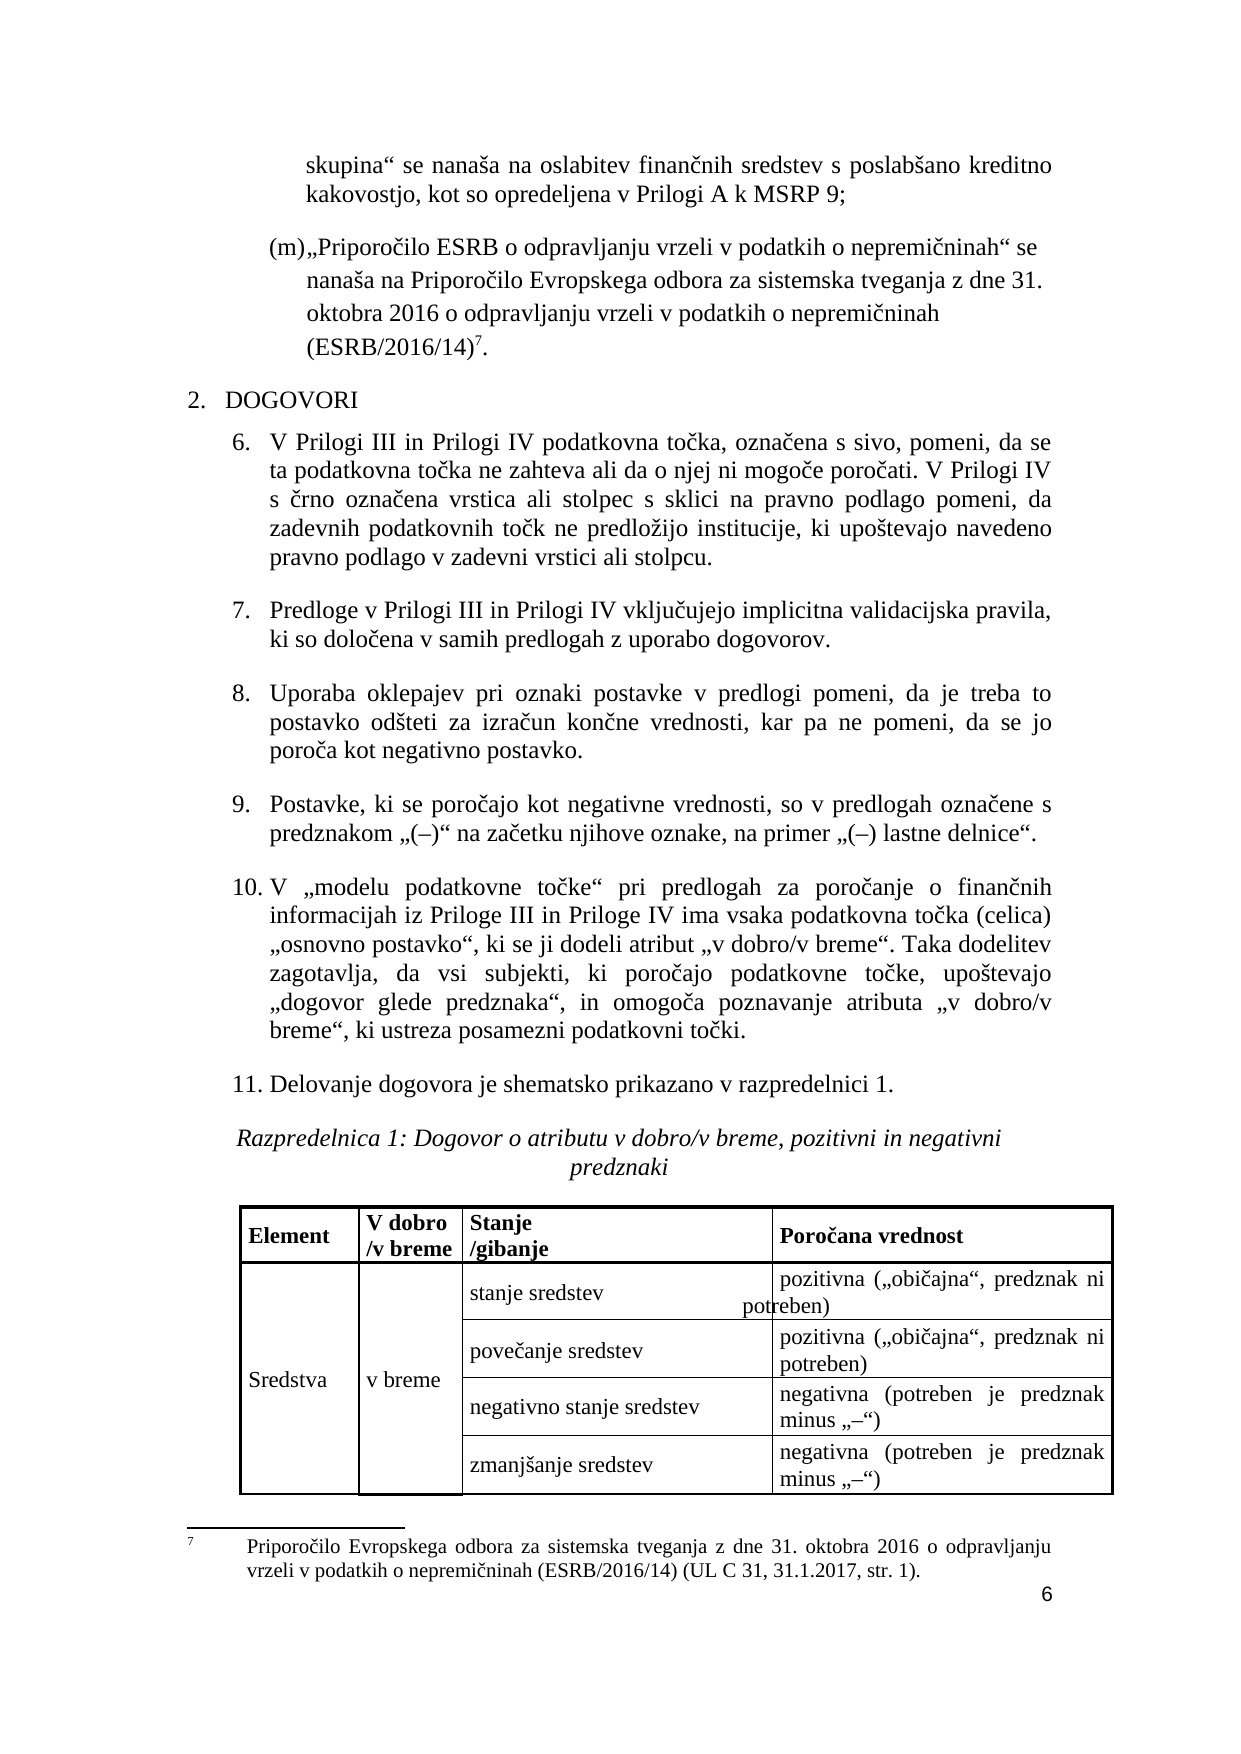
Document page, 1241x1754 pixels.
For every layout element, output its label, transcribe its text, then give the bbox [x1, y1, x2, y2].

table_cell negativna (potreben je predznak minus „–“) [773, 1378, 1111, 1435]
table_header Poročana vrednost [773, 1209, 1111, 1261]
table_cell negativna (potreben je predznak minus „–“) [773, 1436, 1111, 1493]
text V „modelu podatkovne točke“ pri predlogah za poročanje o finančnih informacijah iz Priloge III in Priloge IV ima vsaka podatkovna točka (celica) „osnovno postavko“, ki se ji dodeli atribut „v dobro/v breme“. Taka dodelitev zagotavlja, da vsi subjekti, ki poročajo podatkovne točke, upoštevajo „dogovor glede predznaka“, in omogoča poznavanje atributa „v dobro/v breme“, ki ustreza posamezni podatkovni točki. [232, 872, 1053, 1044]
subtitle Dogovori [187, 385, 1053, 414]
table_cell pozitivna („običajna“, predznak ni potreben) [773, 1264, 1111, 1319]
table_cell stanje sredstev [463, 1264, 772, 1319]
text Predloge v Prilogi III in Prilogi IV vključujejo implicitna validacijska pravila, ki so določena v samih predlogah z uporabo dogovorov. [232, 595, 1053, 653]
table_cell Sredstva [242, 1264, 358, 1493]
table_cell povečanje sredstev [463, 1320, 772, 1377]
table_cell zmanjšanje sredstev [463, 1436, 772, 1493]
text Uporaba oklepajev pri oznaki postavke v predlogi pomeni, da je treba to postavko odšteti za izračun končne vrednosti, kar pa ne pomeni, da se jo poroča kot negativno postavko. [232, 678, 1053, 764]
list „Priporočilo ESRB o odpravljanju vrzeli v podatkih o nepremičninah“ se nanaša na Priporočilo Evropskega odbora za sistemska tveganja z dne 31. oktobra 2016 o odpravljanju vrzeli v podatkih o nepremičninah (ESRB/2016/14). [269, 232, 1053, 360]
table_header Stanje /gibanje [463, 1209, 772, 1261]
text V Prilogi III in Prilogi IV podatkovna točka, označena s sivo, pomeni, da se ta podatkovna točka ne zahteva ali da o njej ni mogoče poročati. V Prilogi IV s črno označena vrstica ali stolpec s sklici na pravno podlago pomeni, da zadevnih podatkovnih točk ne predložijo institucije, ki upoštevajo navedeno pravno podlago v zadevni vrstici ali stolpcu. [232, 427, 1053, 570]
text Delovanje dogovora je shematsko prikazano v razpredelnici 1. [232, 1069, 1053, 1098]
text Postavke, ki se poročajo kot negativne vrednosti, so v predlogah označene s predznakom „(–)“ na začetku njihove oznake, na primer „(–) lastne delnice“. [232, 789, 1053, 847]
table_cell v breme [360, 1264, 462, 1493]
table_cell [773, 1320, 1111, 1377]
table_cell negativno stanje sredstev [463, 1378, 772, 1435]
list „skupine za namen oslabitev“ pomenijo kategorije oslabitve, kot so opredeljene v oddelku 5.5 MSRP 9; „prva skupina“ se nanaša na oslabitev, merjeno v skladu s 5.5.5. členom MSRP 9; „druga skupina“ se nanaša na oslabitev, merjeno v skladu s 5.5.3. členom MSRP 9; „tretja skupina“ se nanaša na oslabitev finančnih sredstev s poslabšano kreditno kakovostjo, kot so opredeljena v Prilogi A k MSRP 9; [261, 150, 1053, 207]
text Razpredelnica 1: Dogovor o atributu v dobro/v breme, pozitivni in negativni predznaki [187, 1123, 1053, 1180]
table_header V dobro /v breme [360, 1209, 462, 1261]
table_header Element [242, 1209, 358, 1261]
